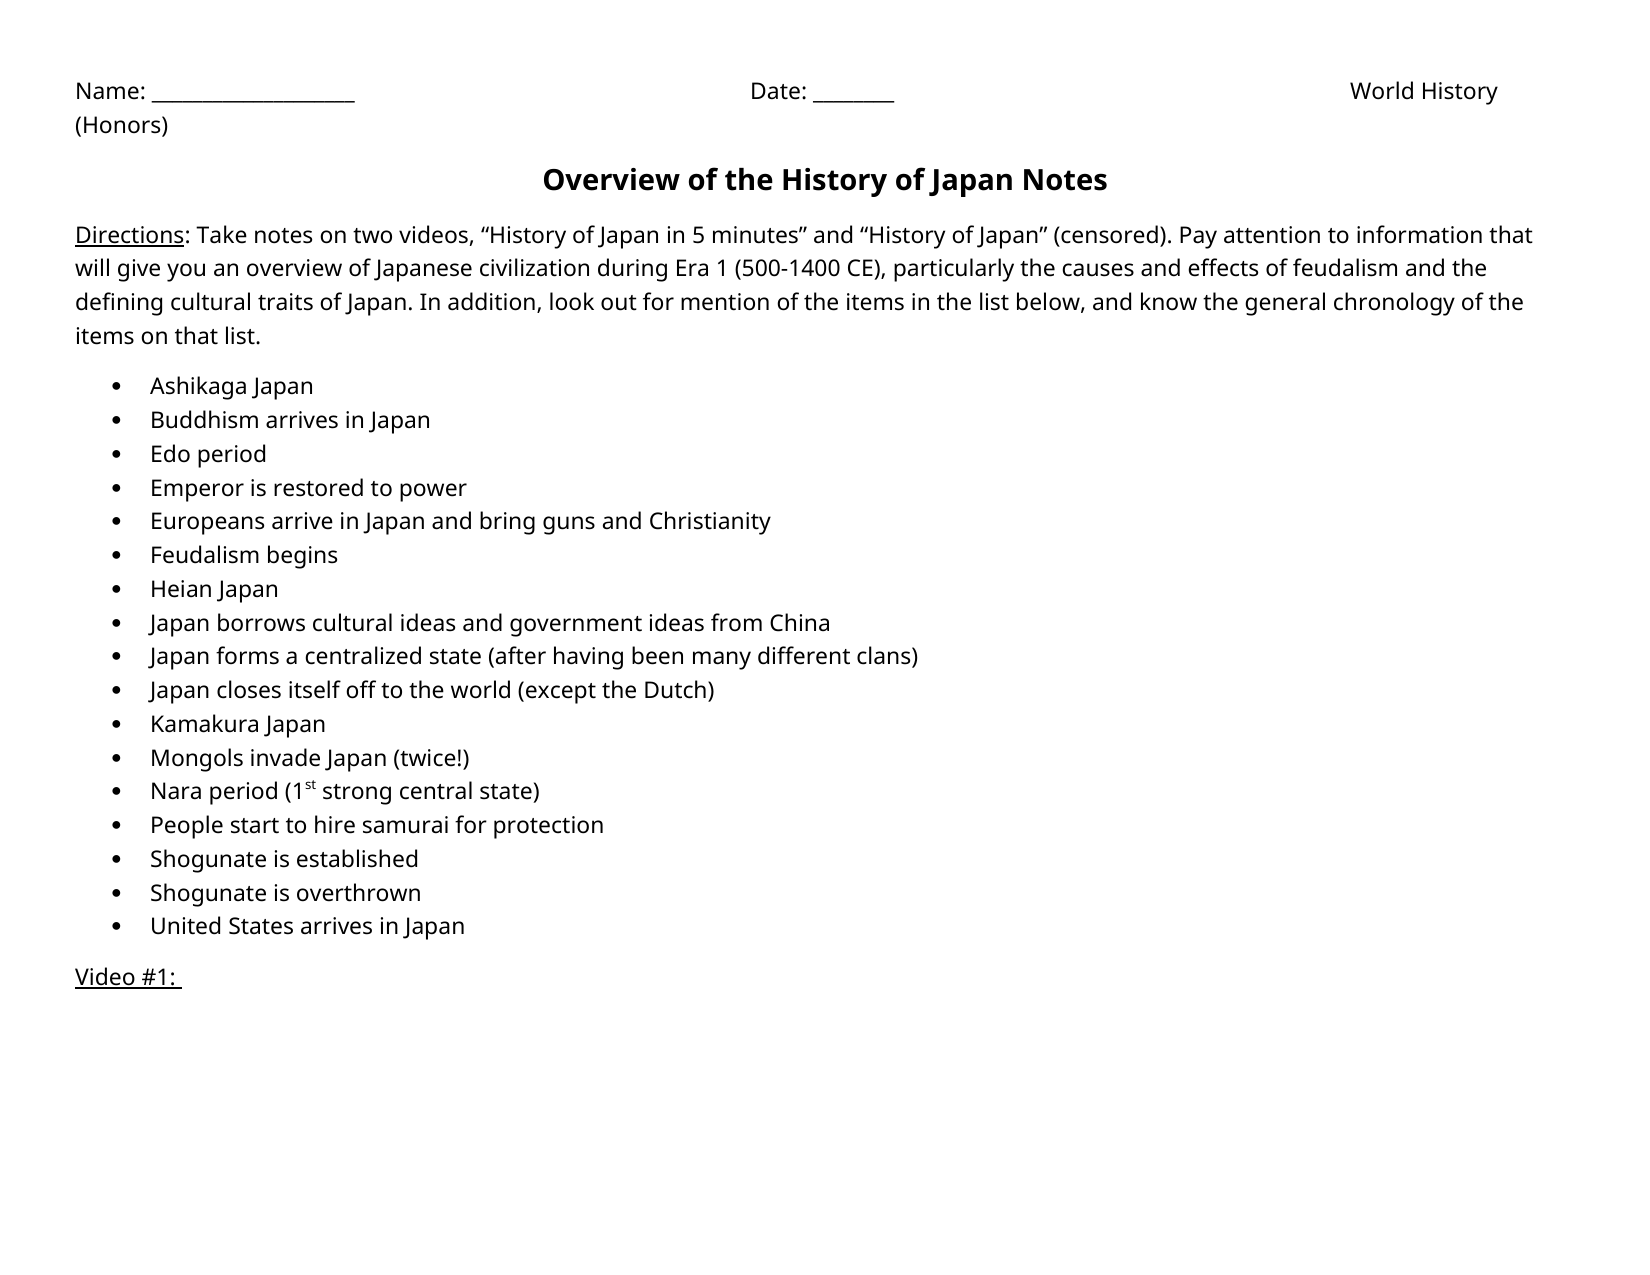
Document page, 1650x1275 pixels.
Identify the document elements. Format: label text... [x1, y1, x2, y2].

list Nara period (1st strong central state) [112, 775, 1575, 807]
list Kamakura Japan [112, 708, 1575, 739]
list Shogunate is overthrown [112, 877, 1575, 908]
text Video #1: [75, 961, 1575, 992]
list Emperor is restored to power [112, 472, 1575, 503]
list Feudalism begins [112, 539, 1575, 570]
list People start to hire samurai for protection [112, 809, 1575, 840]
list Europeans arrive in Japan and bring guns and Christianity [112, 505, 1575, 537]
list Mongols invade Japan (twice!) [112, 742, 1575, 773]
list Shogunate is established [112, 843, 1575, 874]
list Japan closes itself off to the world (except the Dutch) [112, 674, 1575, 705]
list Heian Japan [112, 573, 1575, 604]
list United States arrives in Japan [112, 910, 1575, 942]
text Overview of the History of Japan Notes [75, 159, 1575, 199]
text Name: ____________________ Date: ________ World History (Honors) [75, 75, 1575, 140]
list Japan forms a centralized state (after having been many different clans) [112, 640, 1575, 672]
list Japan borrows cultural ideas and government ideas from China [112, 607, 1575, 638]
text Directions: Take notes on two videos, “History of Japan in 5 minutes” and “History of Japan” (censored). Pay attention to information that will give you an overview of Japanese civilization during Era 1 (500-1400 CE), particularly the causes and effects of feudalism and the defining cultural traits of Japan. In addition, look out for mention of the items in the list below, and know the general chronology of the items on that list. [75, 219, 1575, 351]
list Edo period [112, 438, 1575, 469]
list Ashikaga Japan [112, 370, 1575, 402]
list Buddhism arrives in Japan [112, 404, 1575, 435]
